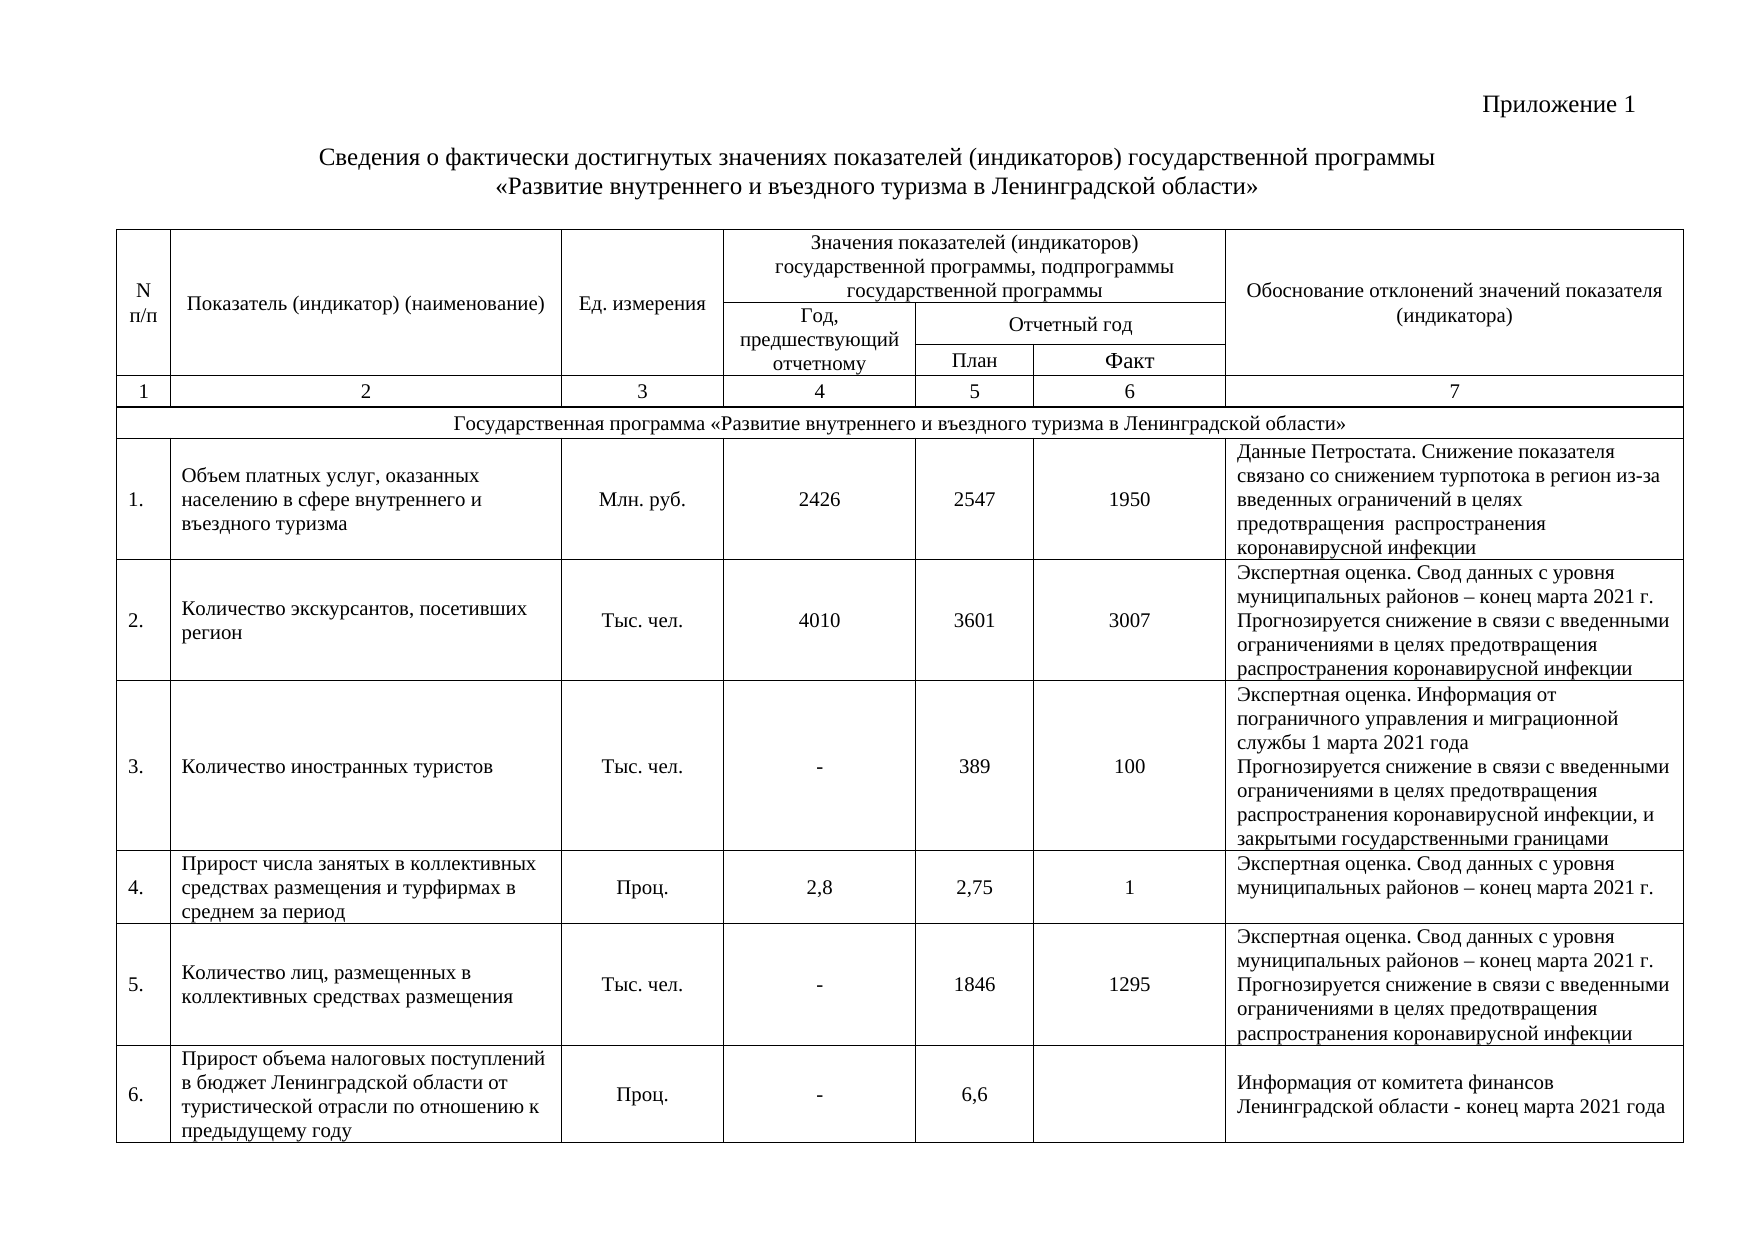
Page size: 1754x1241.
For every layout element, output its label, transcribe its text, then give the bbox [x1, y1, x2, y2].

table_cell 1295 [1034, 924, 1225, 1044]
text «Развитие внутреннего и въездного туризма в Ленинградской области» [118, 171, 1636, 200]
table_cell 2547 [916, 439, 1033, 559]
table_cell Экспертная оценка. Свод данных с уровня муниципальных районов – конец марта 2021 г. [1226, 851, 1683, 923]
table_cell 100 [1034, 681, 1225, 850]
table_cell Количество экскурсантов, посетивших регион [171, 560, 561, 680]
table_cell [117, 681, 170, 850]
table_cell 1 [1034, 851, 1225, 923]
table_cell 3601 [916, 560, 1033, 680]
table_cell Количество лиц, размещенных в коллективных средствах размещения [171, 924, 561, 1044]
table_cell Экспертная оценка. Свод данных с уровня муниципальных районов – конец марта 2021 г. Прогнозируется снижение в связи с введенными ограничениями в целях предотвращения распространения коронавирусной инфекции [1226, 560, 1683, 680]
table_header N п/п [117, 230, 170, 375]
table_cell Объем платных услуг, оказанных населению в сфере внутреннего и въездного туризма [171, 439, 561, 559]
table_header Значения показателей (индикаторов) государственной программы, подпрограммы государственной программы [724, 230, 1225, 302]
table_cell Экспертная оценка. Свод данных с уровня муниципальных районов – конец марта 2021 г. Прогнозируется снижение в связи с введенными ограничениями в целях предотвращения распространения коронавирусной инфекции [1226, 924, 1683, 1044]
table_header Обоснование отклонений значений показателя (индикатора) [1226, 230, 1683, 375]
text Сведения о фактически достигнутых значениях показателей (индикаторов) государственной программы [118, 142, 1636, 171]
table_cell Отчетный год [916, 303, 1225, 344]
table_header Ед. измерения [562, 230, 723, 375]
table_cell 3 [562, 376, 723, 406]
table_cell [1034, 1046, 1225, 1142]
table_cell - [724, 924, 915, 1044]
table_cell 1 [117, 376, 170, 406]
table_cell - [724, 681, 915, 850]
table_cell Информация от комитета финансов Ленинградской области - конец марта 2021 года [1226, 1046, 1683, 1142]
table_cell 4 [724, 376, 915, 406]
table_header Показатель (индикатор) (наименование) [171, 230, 561, 375]
table_cell Тыс. чел. [562, 681, 723, 850]
table_cell Млн. руб. [562, 439, 723, 559]
table_cell Прирост числа занятых в коллективных средствах размещения и турфирмах в среднем за период [171, 851, 561, 923]
table_cell 6 [1034, 376, 1225, 406]
table_cell 2426 [724, 439, 915, 559]
table_cell Тыс. чел. [562, 924, 723, 1044]
table_cell Данные Петростата. Снижение показателя связано со снижением турпотока в регион из-за введенных ограничений в целях предотвращения распространения коронавирусной инфекции [1226, 439, 1683, 559]
table_cell [117, 560, 170, 680]
table_cell План [916, 345, 1033, 375]
table_cell - [724, 1046, 915, 1142]
table_cell [117, 924, 170, 1044]
table_cell [117, 851, 170, 923]
table_cell Факт [1034, 345, 1225, 375]
table_cell Проц. [562, 851, 723, 923]
table_cell 1846 [916, 924, 1033, 1044]
table_cell 1950 [1034, 439, 1225, 559]
table_cell Количество иностранных туристов [171, 681, 561, 850]
table_cell 7 [1226, 376, 1683, 406]
table_cell 4010 [724, 560, 915, 680]
table_cell 389 [916, 681, 1033, 850]
table_cell 2 [171, 376, 561, 406]
table_cell Год, предшествующий отчетному [724, 303, 915, 375]
table_cell 3007 [1034, 560, 1225, 680]
table_cell Проц. [562, 1046, 723, 1142]
table_cell Экспертная оценка. Информация от пограничного управления и миграционной службы 1 марта 2021 года Прогнозируется снижение в связи с введенными ограничениями в целях предотвращения распространения коронавирусной инфекции, и закрытыми государственными границами [1226, 681, 1683, 850]
table_cell 2,75 [916, 851, 1033, 923]
table_cell 2,8 [724, 851, 915, 923]
table_cell Тыс. чел. [562, 560, 723, 680]
table_cell Государственная программа «Развитие внутреннего и въездного туризма в Ленинградской области» [117, 408, 1683, 438]
table_cell Прирост объема налоговых поступлений в бюджет Ленинградской области от туристической отрасли по отношению к предыдущему году [171, 1046, 561, 1142]
table_cell [117, 439, 170, 559]
text Приложение 1 [118, 89, 1636, 117]
table_cell 5 [916, 376, 1033, 406]
table_cell 6,6 [916, 1046, 1033, 1142]
table_cell [117, 1046, 170, 1142]
